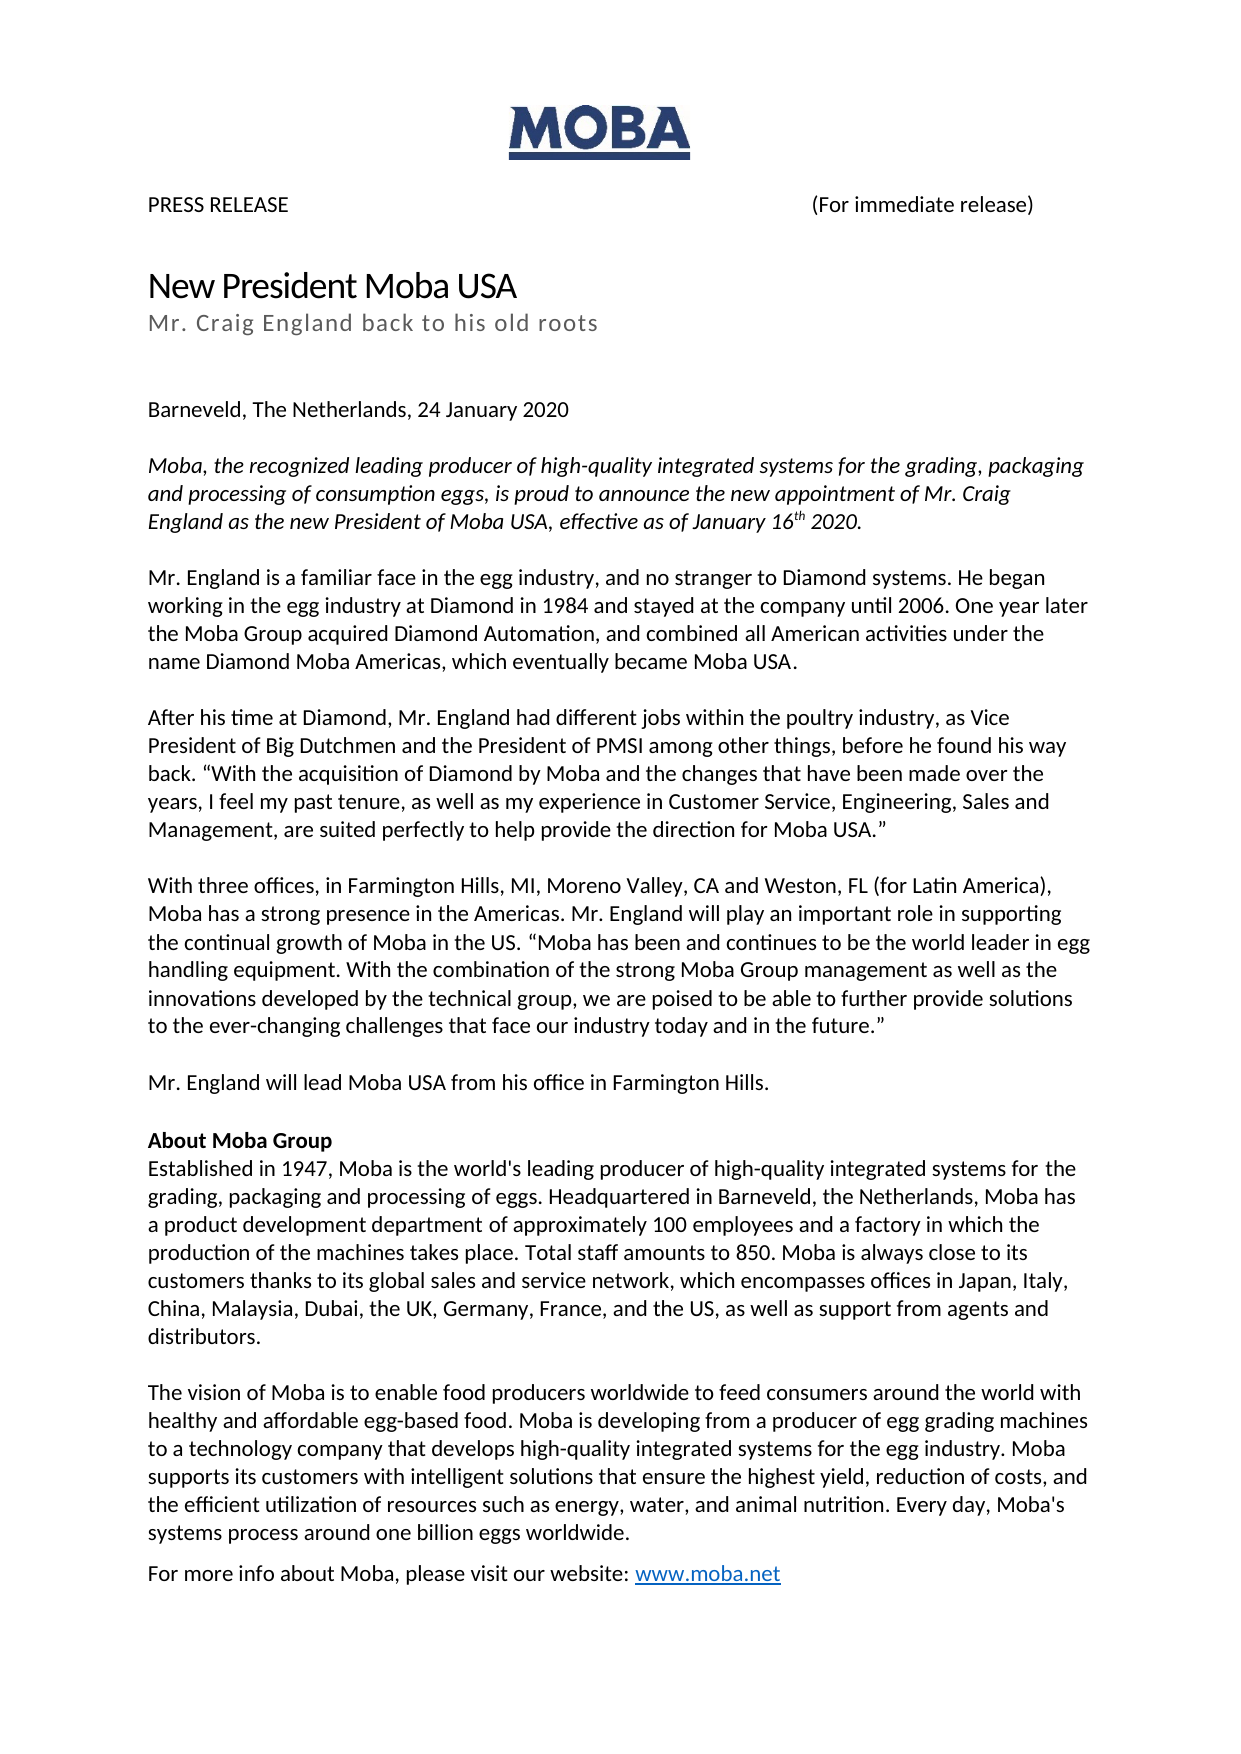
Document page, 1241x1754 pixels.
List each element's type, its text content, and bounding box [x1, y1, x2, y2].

subtitle Mr. Craig England back to his old roots [148, 307, 1093, 338]
text Moba, the recognized leading producer of high-quality integrated systems for the grading, packaging and processing of consumption eggs, is proud to announce the new appointment of Mr. Craig England as the new President of Moba USA, effective as of January 16th 2020. [148, 451, 1093, 535]
title New President Moba USA [148, 262, 1093, 307]
text About Moba Group Established in 1947, Moba is the world's leading producer of high-quality integrated systems for the grading, packaging and processing of eggs. Headquartered in Barneveld, the Netherlands, Moba has a product development department of approximately 100 employees and a factory in which the production of the machines takes place. Total staff amounts to 850. Moba is always close to its customers thanks to its global sales and service network, which encompasses offices in Japan, Italy, China, Malaysia, Dubai, the UK, Germany, France, and the US, as well as support from agents and distributors. The vision of Moba is to enable food producers worldwide to feed consumers around the world with healthy and affordable egg-based food. Moba is developing from a producer of egg grading machines to a technology company that develops high-quality integrated systems for the egg industry. Moba supports its customers with intelligent solutions that ensure the highest yield, reduction of costs, and the efficient utilization of resources such as energy, water, and animal nutrition. Every day, Moba's systems process around one billion eggs worldwide. [148, 1126, 1093, 1547]
text For more info about Moba, please visit our website: www.moba.net [148, 1559, 1093, 1587]
text PRESS RELEASE (For immediate release) [148, 191, 1093, 219]
text After his time at Diamond, Mr. England had different jobs within the poultry industry, as Vice President of Big Dutchmen and the President of PMSI among other things, before he found his way back. “With the acquisition of Diamond by Moba and the changes that have been made over the years, I feel my past tenure, as well as my experience in Customer Service, Engineering, Sales and Management, are suited perfectly to help provide the direction for Moba USA.” [148, 703, 1093, 843]
text Mr. England will lead Moba USA from his office in Farmington Hills. [148, 1068, 1093, 1096]
text With three offices, in Farmington Hills, MI, Moreno Valley, CA and Weston, FL (for Latin America), Moba has a strong presence in the Americas. Mr. England will play an important role in supporting the continual growth of Moba in the US. “Moba has been and continues to be the world leader in egg handling equipment. With the combination of the strong Moba Group management as well as the innovations developed by the technical group, we are poised to be able to further provide solutions to the ever-changing challenges that face our industry today and in the future.” [148, 872, 1093, 1040]
text Barneveld, The Netherlands, 24 January 2020 [148, 395, 1093, 423]
picture [508, 105, 691, 160]
text Mr. England is a familiar face in the egg industry, and no stranger to Diamond systems. He began working in the egg industry at Diamond in 1984 and stayed at the company until 2006. One year later the Moba Group acquired Diamond Automation, and combined all American activities under the name Diamond Moba Americas, which eventually became Moba USA. [148, 563, 1093, 675]
